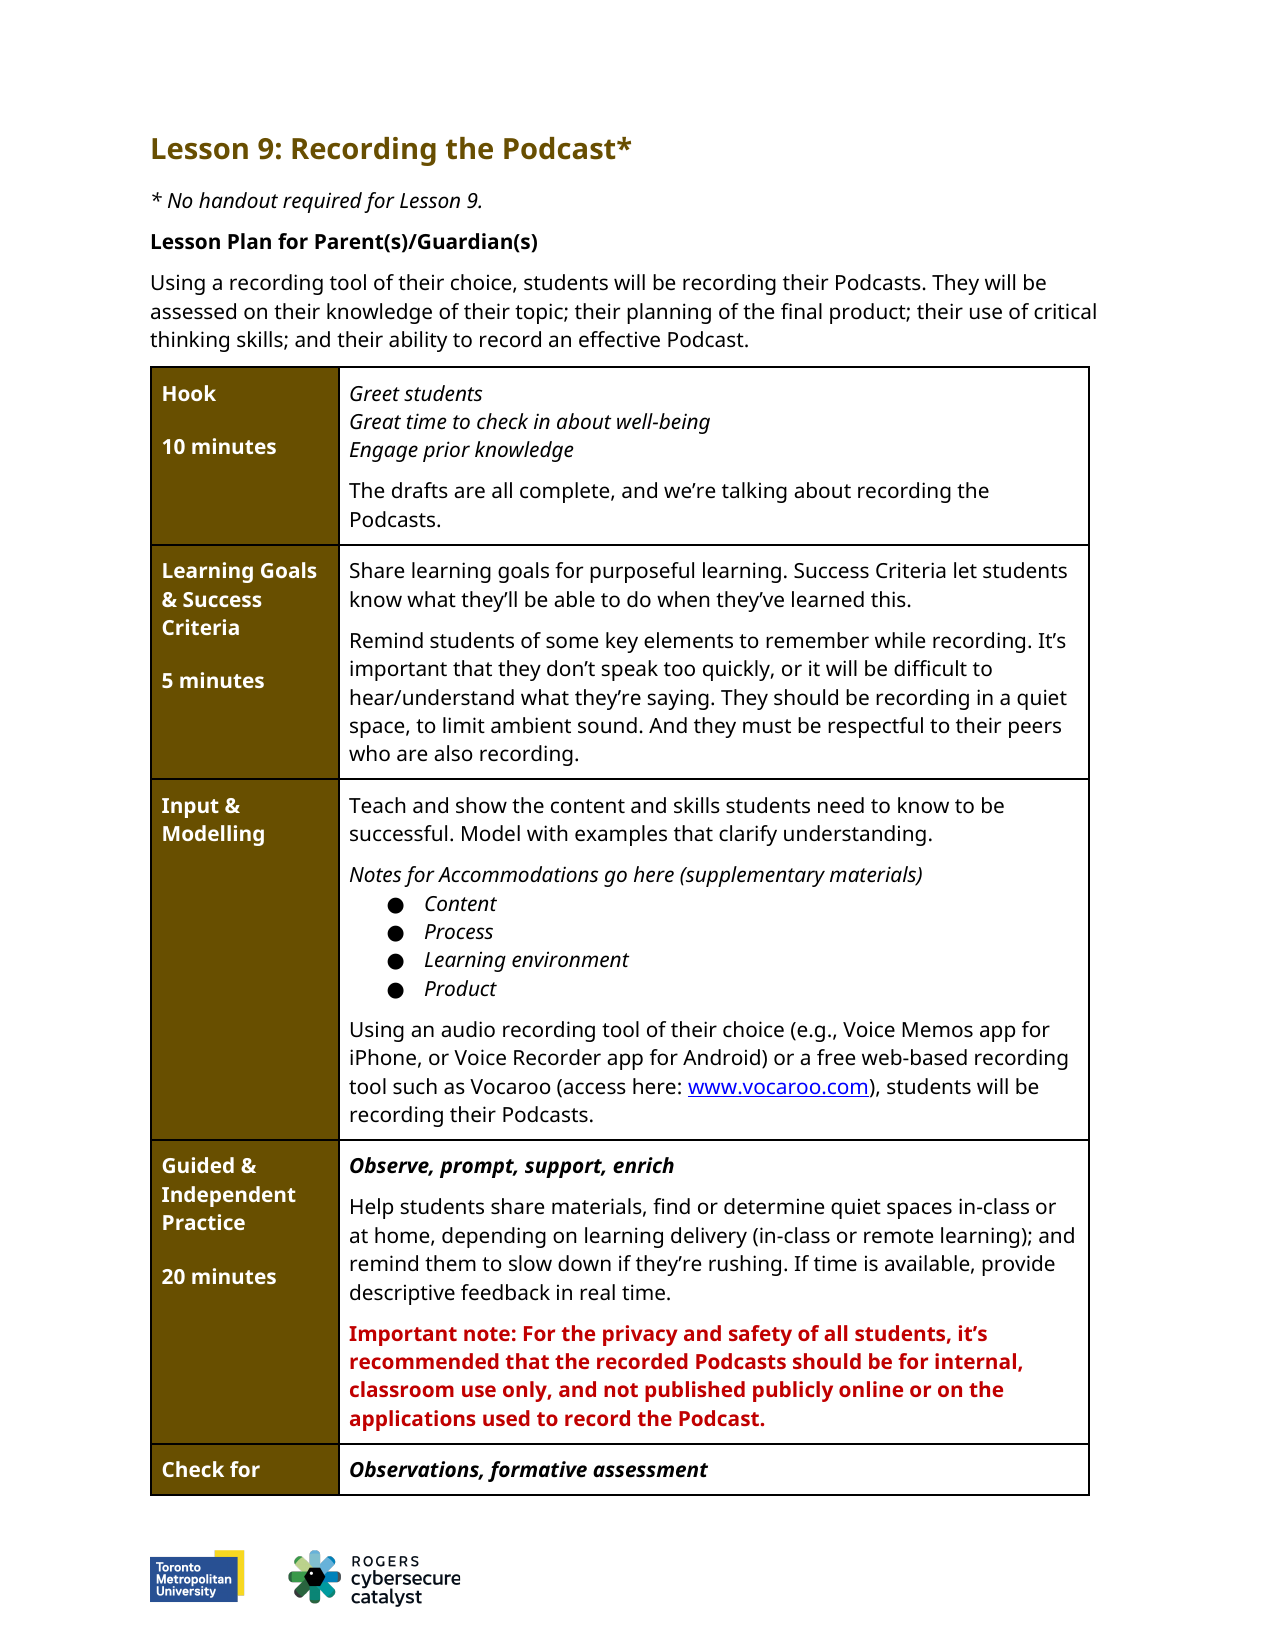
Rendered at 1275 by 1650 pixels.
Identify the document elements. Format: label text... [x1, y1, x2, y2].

text Using a recording tool of their choice, students will be recording their Podcasts. They will be assessed on their knowledge of their topic; their planning of the final product; their use of critical thinking skills; and their ability to record an effective Podcast. [150, 268, 1125, 354]
text Lesson Plan for Parent(s)/Guardian(s) [150, 227, 1125, 256]
table_cell Share learning goals for purposeful learning. Success Criteria let students know what they’ll be able to do when they’ve learned this. Remind students of some key elements to remember while recording. It’s important that they don’t speak too quickly, or it will be difficult to hear/understand what they’re saying. They should be recording in a quiet space, to limit ambient sound. And they must be respectful to their peers who are also recording. [340, 546, 1088, 778]
table_cell Guided & Independent Practice 20 minutes [152, 1141, 338, 1443]
table_cell Teach and show the content and skills students need to know to be successful. Model with examples that clarify understanding. Notes for Accommodations go here (supplementary materials) Content Process Learning environment Product Using an audio recording tool of their choice (e.g., Voice Memos app for iPhone, or Voice Recorder app for Android) or a free web-based recording tool such as Vocaroo (access here: www.vocaroo.com), students will be recording their Podcasts. [340, 780, 1088, 1139]
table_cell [152, 1445, 338, 1494]
table_cell Learning Goals & Success Criteria 5 minutes [152, 546, 338, 778]
text Lesson 9: Recording the Podcast* [150, 128, 1125, 168]
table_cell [340, 1445, 1088, 1494]
picture [150, 1550, 461, 1607]
table_cell Observe, prompt, support, enrich Help students share materials, find or determine quiet spaces in-class or at home, depending on learning delivery (in-class or remote learning); and remind them to slow down if they’re rushing. If time is available, provide descriptive feedback in real time. Important note: For the privacy and safety of all students, it’s recommended that the recorded Podcasts should be for internal, classroom use only, and not published publicly online or on the applications used to record the Podcast. [340, 1141, 1088, 1443]
table_cell Input & Modelling [152, 780, 338, 1139]
text * No handout required for Lesson 9. [150, 187, 1125, 215]
table_header Greet students Great time to check in about well-being Engage prior knowledge The drafts are all complete, and we’re talking about recording the Podcasts. [340, 368, 1088, 544]
table_header Hook 10 minutes [152, 368, 338, 544]
